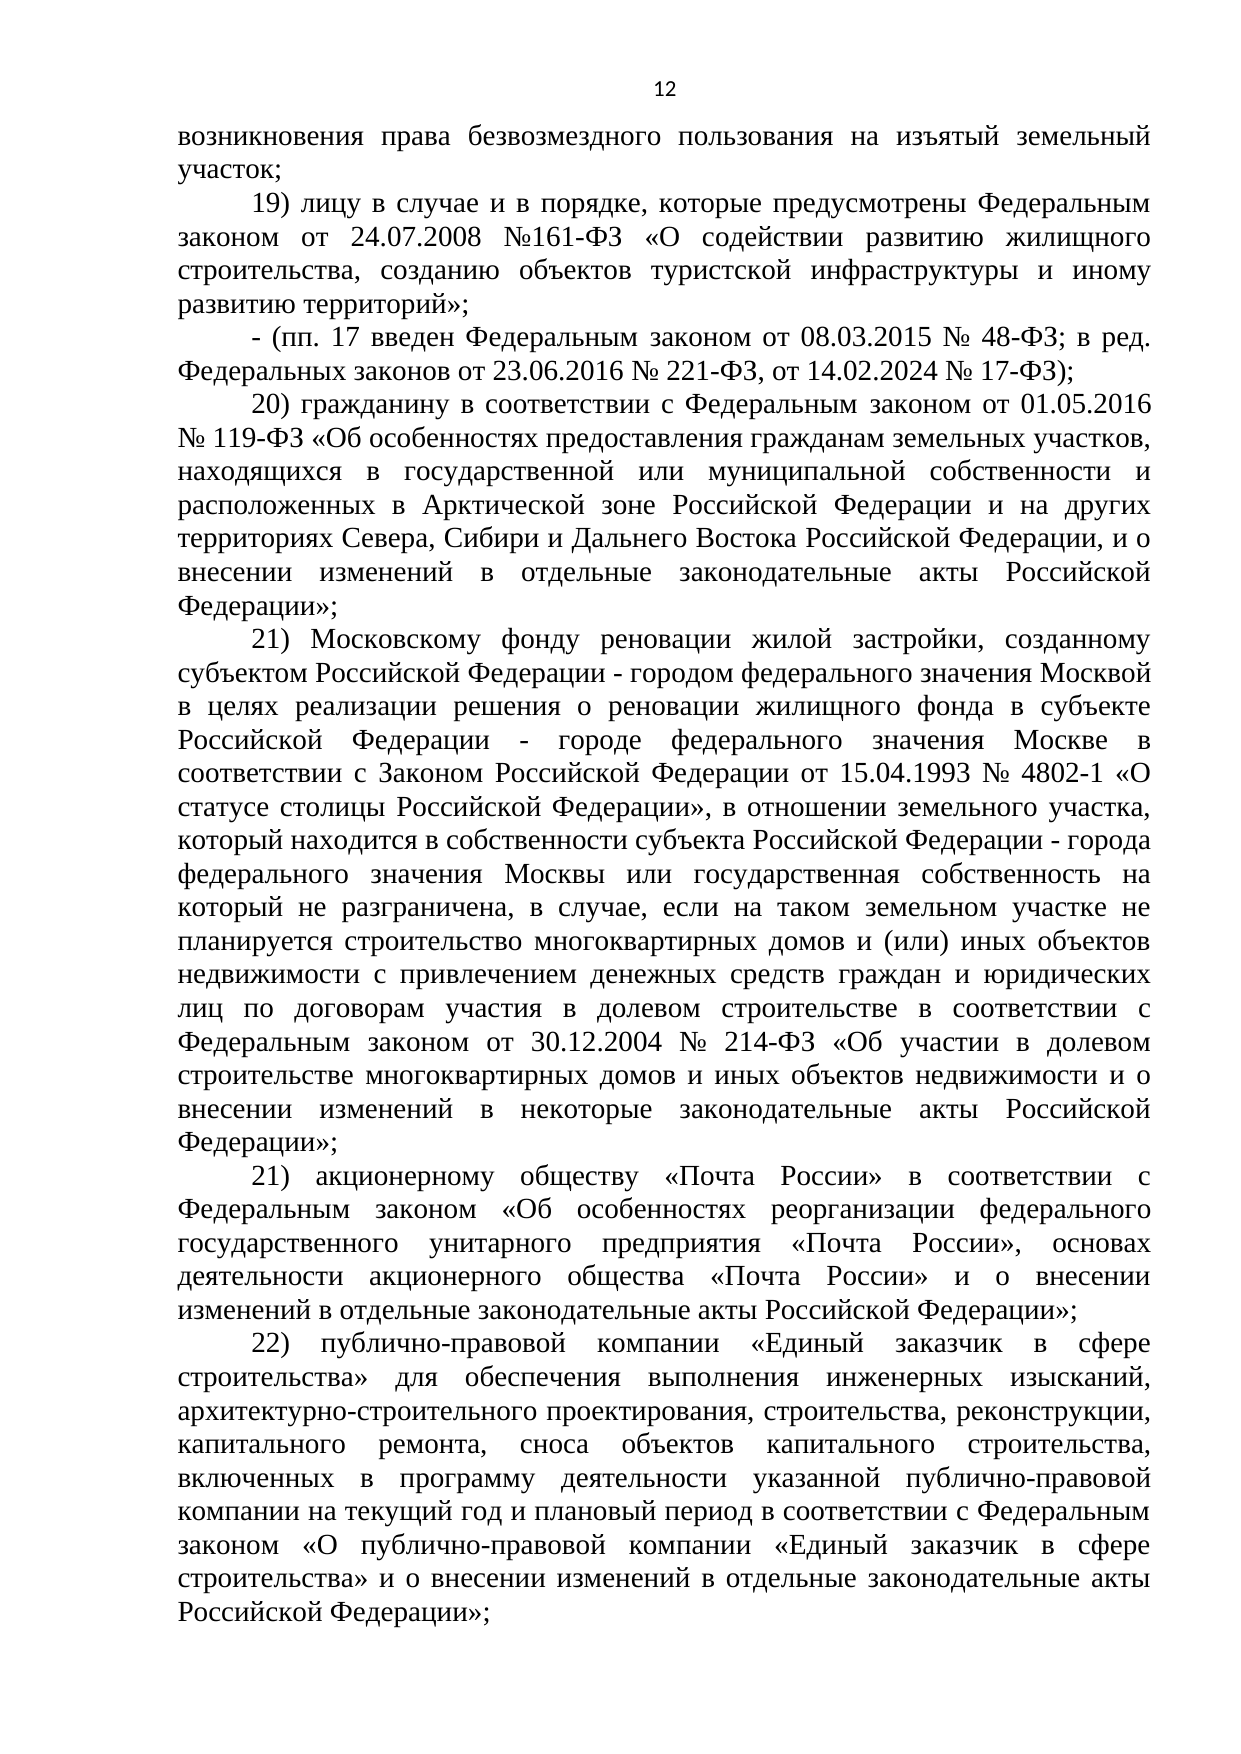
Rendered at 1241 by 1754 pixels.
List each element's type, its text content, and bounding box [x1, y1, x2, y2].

text 22) публично-правовой компании «Единый заказчик в сфере строительства» для обеспечения выполнения инженерных изысканий, архитектурно-строительного проектирования, строительства, реконструкции, капитального ремонта, сноса объектов капитального строительства, включенных в программу деятельности указанной публично-правовой компании на текущий год и плановый период в соответствии с Федеральным законом «О публично-правовой компании «Единый заказчик в сфере строительства» и о внесении изменений в отдельные законодательные акты Российской Федерации»; [177, 1326, 1152, 1627]
text 21) акционерному обществу «Почта России» в соответствии с Федеральным законом «Об особенностях реорганизации федерального государственного унитарного предприятия «Почта России», основах деятельности акционерного общества «Почта России» и о внесении изменений в отдельные законодательные акты Российской Федерации»; [177, 1158, 1152, 1326]
text 21) Московскому фонду реновации жилой застройки, созданному субъектом Российской Федерации - городом федерального значения Москвой в целях реализации решения о реновации жилищного фонда в субъекте Российской Федерации - городе федерального значения Москве в соответствии с Законом Российской Федерации от 15.04.1993 № 4802-1 «О статусе столицы Российской Федерации», в отношении земельного участка, который находится в собственности субъекта Российской Федерации - города федерального значения Москвы или государственная собственность на который не разграничена, в случае, если на таком земельном участке не планируется строительство многоквартирных домов и (или) иных объектов недвижимости с привлечением денежных средств граждан и юридических лиц по договорам участия в долевом строительстве в соответствии с Федеральным законом от 30.12.2004 № 214-ФЗ «Об участии в долевом строительстве многоквартирных домов и иных объектов недвижимости и о внесении изменений в некоторые законодательные акты Российской Федерации»; [177, 621, 1152, 1158]
text - (пп. 17 введен Федеральным законом от 08.03.2015 № 48-ФЗ; в ред. Федеральных законов от 23.06.2016 № 221-ФЗ, от 14.02.2024 № 17-ФЗ); [177, 319, 1152, 386]
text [177, 118, 1152, 185]
text 20) гражданину в соответствии с Федеральным законом от 01.05.2016 № 119-ФЗ «Об особенностях предоставления гражданам земельных участков, находящихся в государственной или муниципальной собственности и расположенных в Арктической зоне Российской Федерации и на других территориях Севера, Сибири и Дальнего Востока Российской Федерации, и о внесении изменений в отдельные законодательные акты Российской Федерации»; [177, 386, 1152, 621]
text 19) лицу в случае и в порядке, которые предусмотрены Федеральным законом от 24.07.2008 №161-ФЗ «О содействии развитию жилищного строительства, созданию объектов туристской инфраструктуры и иному развитию территорий»; [177, 185, 1152, 319]
